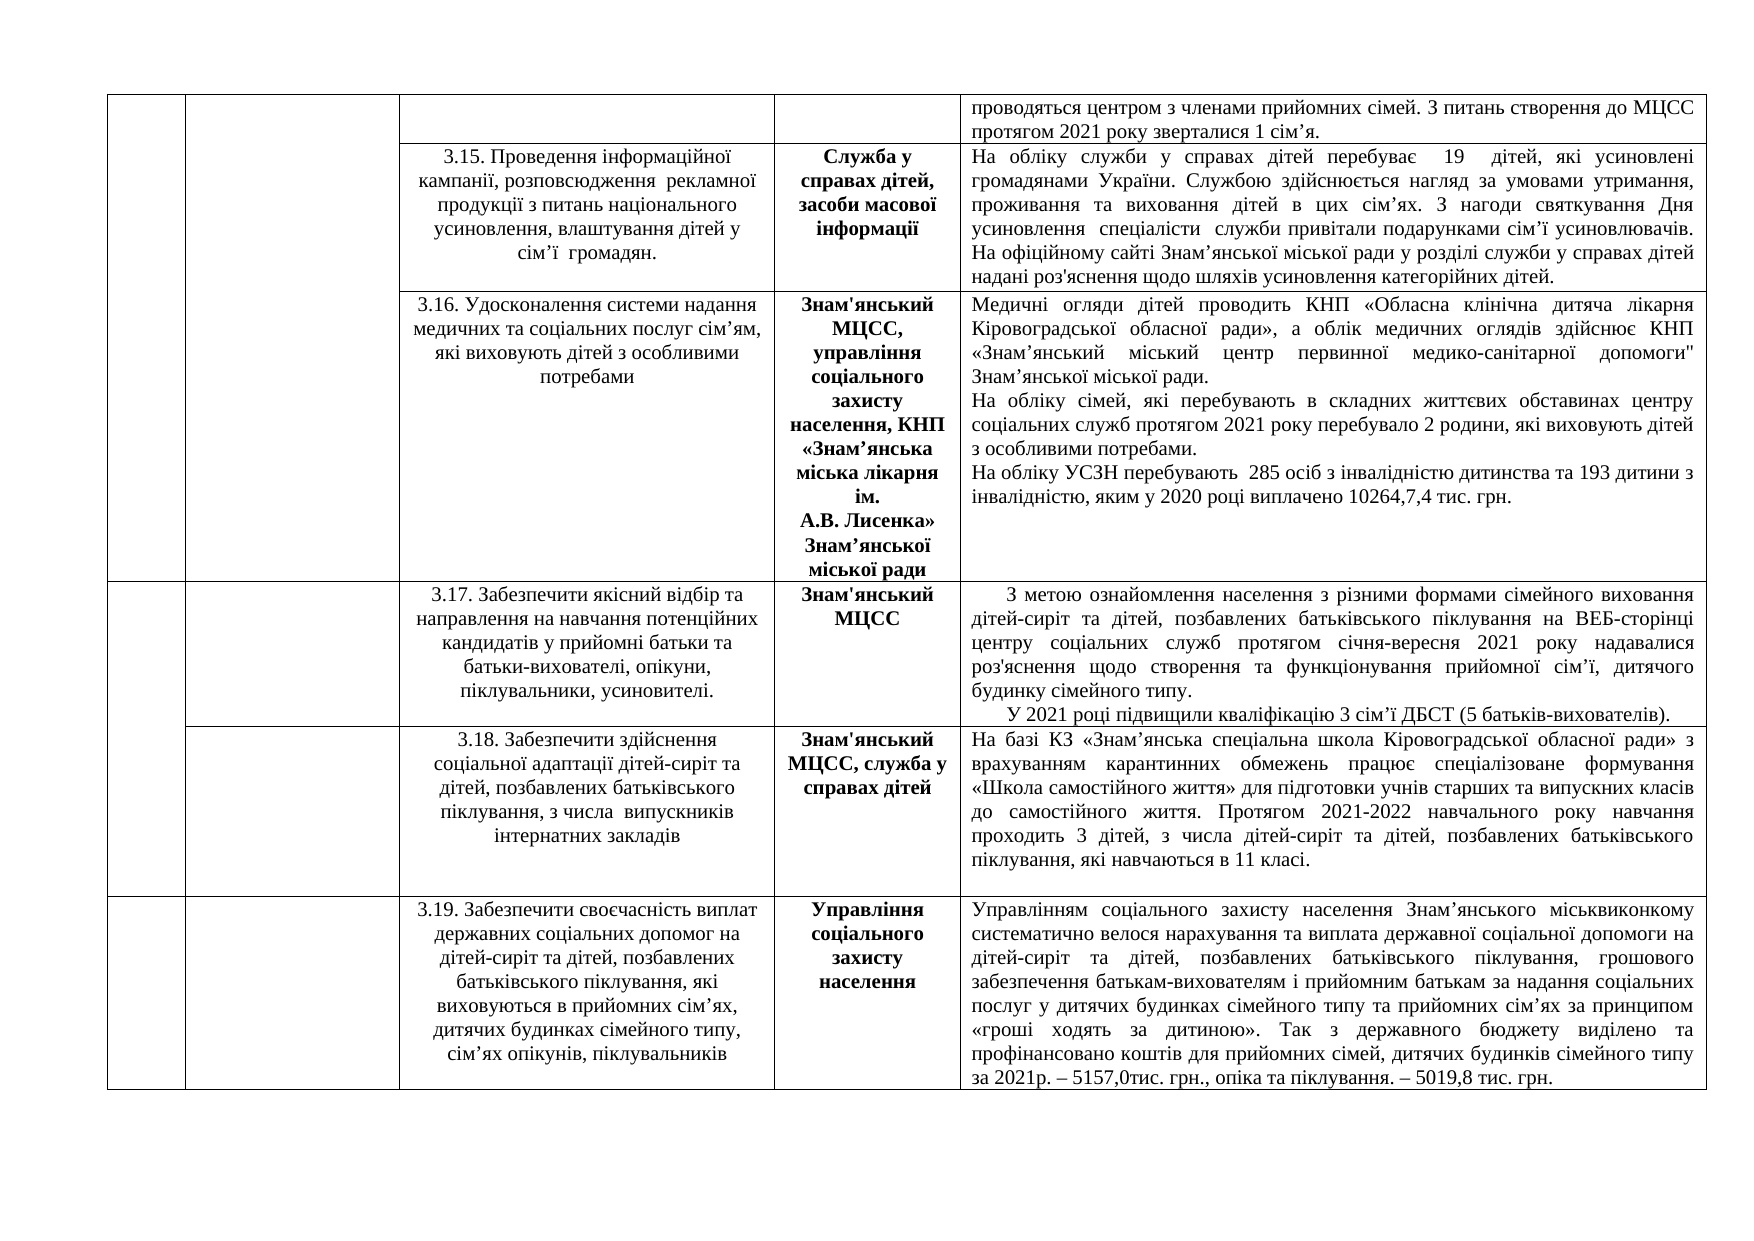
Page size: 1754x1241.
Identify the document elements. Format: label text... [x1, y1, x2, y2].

table_cell На базі КЗ «Знам’янська спеціальна школа Кіровоградської обласної ради» з врахуванням карантинних обмежень працює спеціалізоване формування «Школа самостійного життя» для підготовки учнів старших та випускних класів до самостійного життя. Протягом 2021-2022 навчального року навчання проходить 3 дітей, з числа дітей-сиріт та дітей, позбавлених батьківського піклування, які навчаються в 11 класі. [961, 727, 1706, 896]
table_cell З метою ознайомлення населення з різними формами сімейного виховання дітей-сиріт та дітей, позбавлених батьківського піклування на ВЕБ-сторінці центру соціальних служб протягом січня-вересня 2021 року надавалися роз'яснення щодо створення та функціонування прийомної сім’ї, дитячого будинку сімейного типу. У 2021 році підвищили кваліфікацію 3 сім’ї ДБСТ (5 батьків-вихователів). [961, 582, 1706, 726]
table_cell [108, 582, 185, 896]
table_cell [400, 95, 774, 143]
table_cell Служба у справах дітей, засоби масової інформації [775, 144, 960, 291]
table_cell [775, 95, 960, 143]
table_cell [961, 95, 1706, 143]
table_cell 3.16. Удосконалення системи надання медичних та соціальних послуг сім’ям, які виховують дітей з особливими потребами [400, 292, 774, 581]
table_cell [108, 897, 185, 1089]
table_cell Знам'янський МЦСС, управління соціального захисту населення, КНП «Знам’янська міська лікарня ім. А.В. Лисенка» Знам’янської міської ради [775, 292, 960, 581]
table_cell 3.18. Забезпечити здійснення соціальної адаптації дітей-сиріт та дітей, позбавлених батьківського піклування, з числа випускників інтернатних закладів [400, 727, 774, 896]
table_cell Управлінням соціального захисту населення Знам’янського міськвиконкому систематично велося нарахування та виплата державної соціальної допомоги на дітей-сиріт та дітей, позбавлених батьківського піклування, грошового забезпечення батькам-вихователям і прийомним батькам за надання соціальних послуг у дитячих будинках сімейного типу та прийомних сім’ях за принципом «гроші ходять за дитиною». Так з державного бюджету виділено та профінансовано коштів для прийомних сімей, дитячих будинків сімейного типу за 2021р. – 5157,0тис. грн., опіка та піклування. – 5019,8 тис. грн. [961, 897, 1706, 1089]
table_cell [186, 727, 399, 896]
table_cell [186, 897, 399, 1089]
table_cell 3.19. Забезпечити своєчасність виплат державних соціальних допомог на дітей-сиріт та дітей, позбавлених батьківського піклування, які виховуються в прийомних сім’ях, дитячих будинках сімейного типу, сім’ях опікунів, піклувальників [400, 897, 774, 1089]
table_cell 3.17. Забезпечити якісний відбір та направлення на навчання потенційних кандидатів у прийомні батьки та батьки-вихователі, опікуни, піклувальники, усиновителі. [400, 582, 774, 726]
table_cell Знам'янський МЦСС, служба у справах дітей [775, 727, 960, 896]
table_cell 3.15. Проведення інформаційної кампанії, розповсюдження рекламної продукції з питань національного усиновлення, влаштування дітей у сім’ї громадян. [400, 144, 774, 291]
table_cell Знам'янський МЦСС [775, 582, 960, 726]
table_cell [186, 582, 399, 726]
table_cell Медичні огляди дітей проводить КНП «Обласна клінічна дитяча лікарня Кіровоградської обласної ради», а облік медичних оглядів здійснює КНП «Знам’янський міський центр первинної медико-санітарної допомоги" Знам’янської міської ради. На обліку сімей, які перебувають в складних життєвих обставинах центру соціальних служб протягом 2021 року перебувало 2 родини, які виховують дітей з особливими потребами. На обліку УСЗН перебувають 285 осіб з інвалідністю дитинства та 193 дитини з інвалідністю, яким у 2020 році виплачено 10264,7,4 тис. грн. [961, 292, 1706, 581]
table_cell На обліку служби у справах дітей перебуває 19 дітей, які усиновлені громадянами України. Службою здійснюється нагляд за умовами утримання, проживання та виховання дітей в цих сім’ях. З нагоди святкування Дня усиновлення спеціалісти служби привітали подарунками сім’ї усиновлювачів. На офіційному сайті Знам’янської міської ради у розділі служби у справах дітей надані роз'яснення щодо шляхів усиновлення категорійних дітей. [961, 144, 1706, 291]
table_cell Управління соціального захисту населення [775, 897, 960, 1089]
